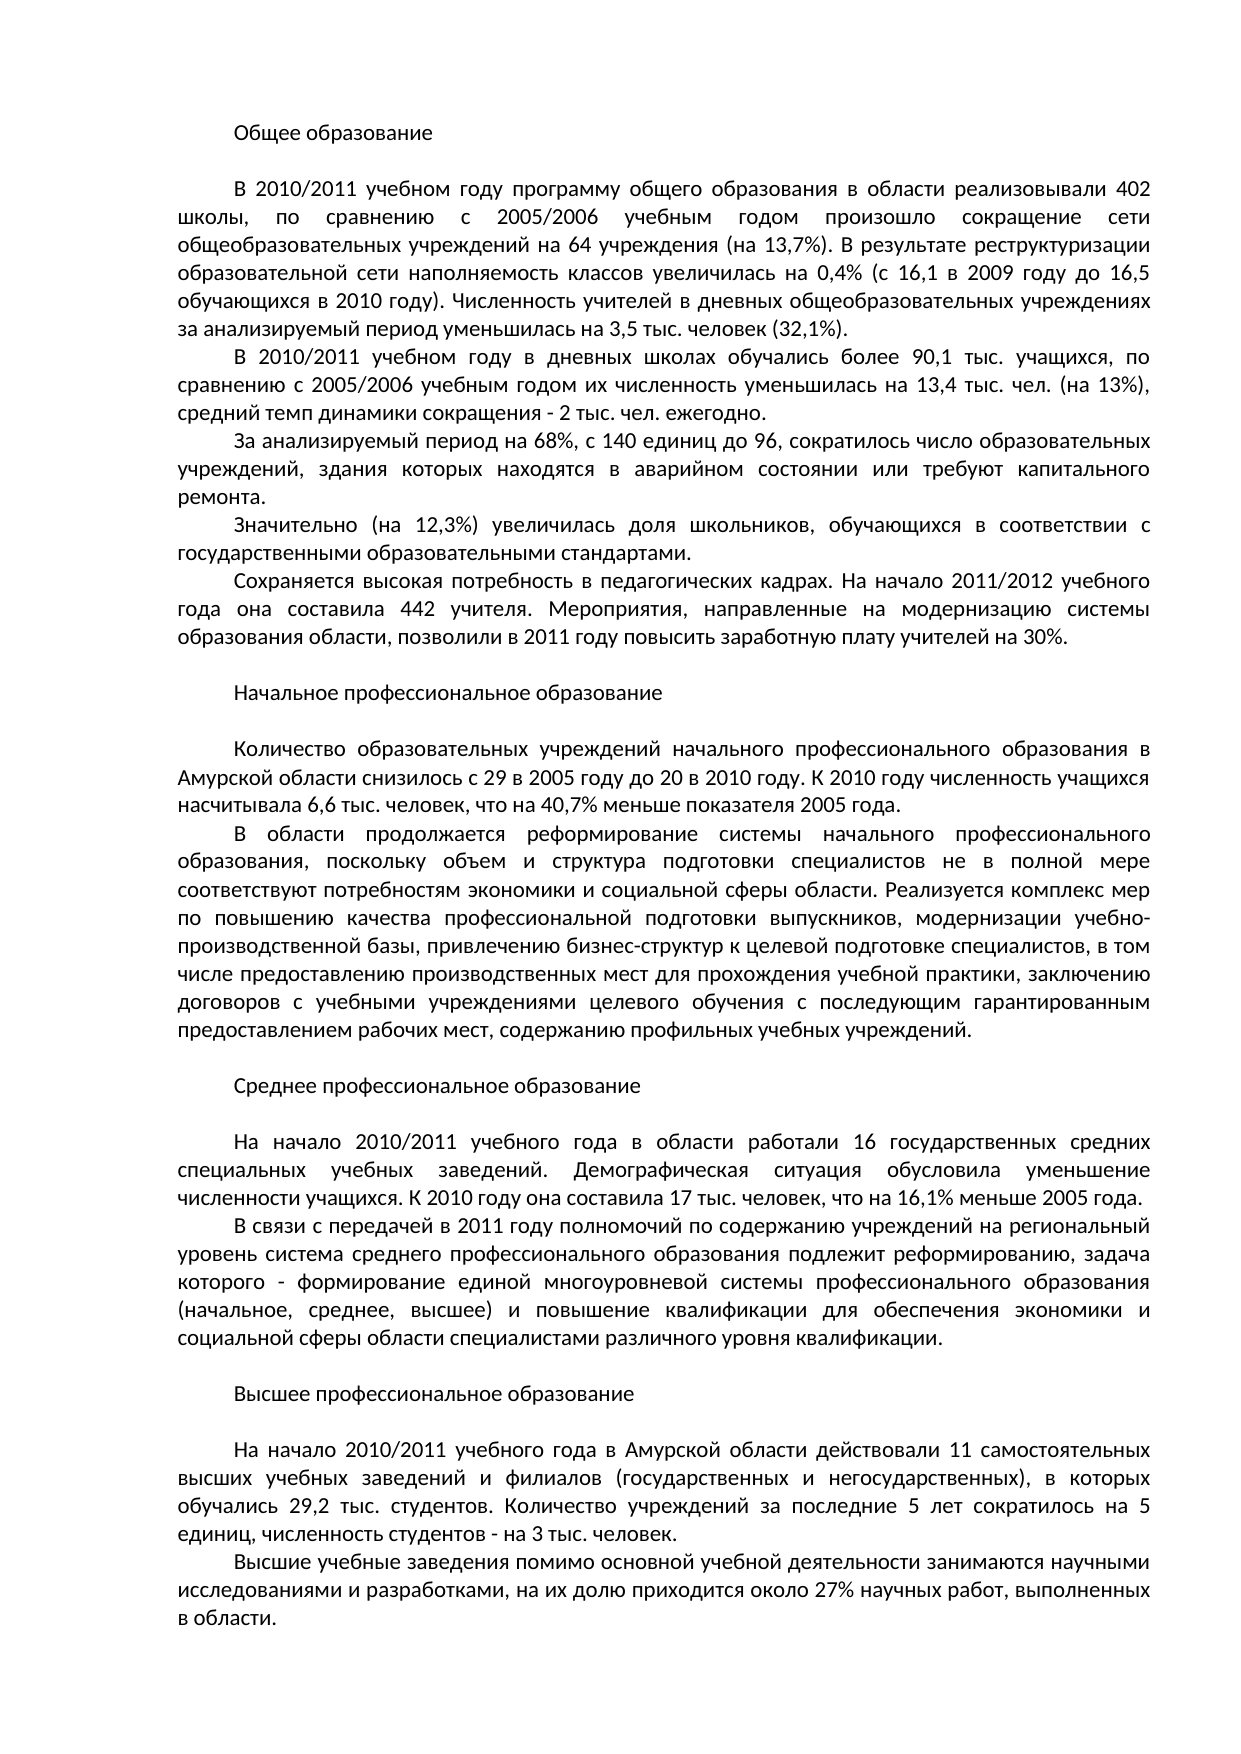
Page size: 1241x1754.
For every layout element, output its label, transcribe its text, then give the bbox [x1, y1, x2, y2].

text В связи с передачей в 2011 году полномочий по содержанию учреждений на региональный уровень система среднего профессионального образования подлежит реформированию, задача которого - формирование единой многоуровневой системы профессионального образования (начальное, среднее, высшее) и повышение квалификации для обеспечения экономики и социальной сферы области специалистами различного уровня квалификации. [177, 1211, 1152, 1351]
text На начало 2010/2011 учебного года в Амурской области действовали 11 самостоятельных высших учебных заведений и филиалов (государственных и негосударственных), в которых обучались 29,2 тыс. студентов. Количество учреждений за последние 5 лет сократилось на 5 единиц, численность студентов - на 3 тыс. человек. [177, 1435, 1152, 1547]
text Начальное профессиональное образование [177, 678, 1152, 707]
text В области продолжается реформирование системы начального профессионального образования, поскольку объем и структура подготовки специалистов не в полной мере соответствуют потребностям экономики и социальной сферы области. Реализуется комплекс мер по повышению качества профессиональной подготовки выпускников, модернизации учебно-производственной базы, привлечению бизнес-структур к целевой подготовке специалистов, в том числе предоставлению производственных мест для прохождения учебной практики, заключению договоров с учебными учреждениями целевого обучения с последующим гарантированным предоставлением рабочих мест, содержанию профильных учебных учреждений. [177, 819, 1152, 1043]
text Значительно (на 12,3%) увеличилась доля школьников, обучающихся в соответствии с государственными образовательными стандартами. [177, 510, 1152, 566]
text В 2010/2011 учебном году в дневных школах обучались более 90,1 тыс. учащихся, по сравнению с 2005/2006 учебным годом их численность уменьшилась на 13,4 тыс. чел. (на 13%), средний темп динамики сокращения - 2 тыс. чел. ежегодно. [177, 342, 1152, 426]
text В 2010/2011 учебном году программу общего образования в области реализовывали 402 школы, по сравнению с 2005/2006 учебным годом произошло сокращение сети общеобразовательных учреждений на 64 учреждения (на 13,7%). В результате реструктуризации образовательной сети наполняемость классов увеличилась на 0,4% (с 16,1 в 2009 году до 16,5 обучающихся в 2010 году). Численность учителей в дневных общеобразовательных учреждениях за анализируемый период уменьшилась на 3,5 тыс. человек (32,1%). [177, 174, 1152, 342]
text Среднее профессиональное образование [177, 1071, 1152, 1099]
text Высшее профессиональное образование [177, 1379, 1152, 1407]
text Общее образование [177, 118, 1152, 146]
text За анализируемый период на 68%, с 140 единиц до 96, сократилось число образовательных учреждений, здания которых находятся в аварийном состоянии или требуют капитального ремонта. [177, 426, 1152, 510]
text Количество образовательных учреждений начального профессионального образования в Амурской области снизилось с 29 в 2005 году до 20 в 2010 году. К 2010 году численность учащихся насчитывала 6,6 тыс. человек, что на 40,7% меньше показателя 2005 года. [177, 734, 1152, 819]
text Сохраняется высокая потребность в педагогических кадрах. На начало 2011/2012 учебного года она составила 442 учителя. Мероприятия, направленные на модернизацию системы образования области, позволили в 2011 году повысить заработную плату учителей на 30%. [177, 566, 1152, 651]
text На начало 2010/2011 учебного года в области работали 16 государственных средних специальных учебных заведений. Демографическая ситуация обусловила уменьшение численности учащихся. К 2010 году она составила 17 тыс. человек, что на 16,1% меньше 2005 года. [177, 1127, 1152, 1211]
text Высшие учебные заведения помимо основной учебной деятельности занимаются научными исследованиями и разработками, на их долю приходится около 27% научных работ, выполненных в области. [177, 1547, 1152, 1631]
